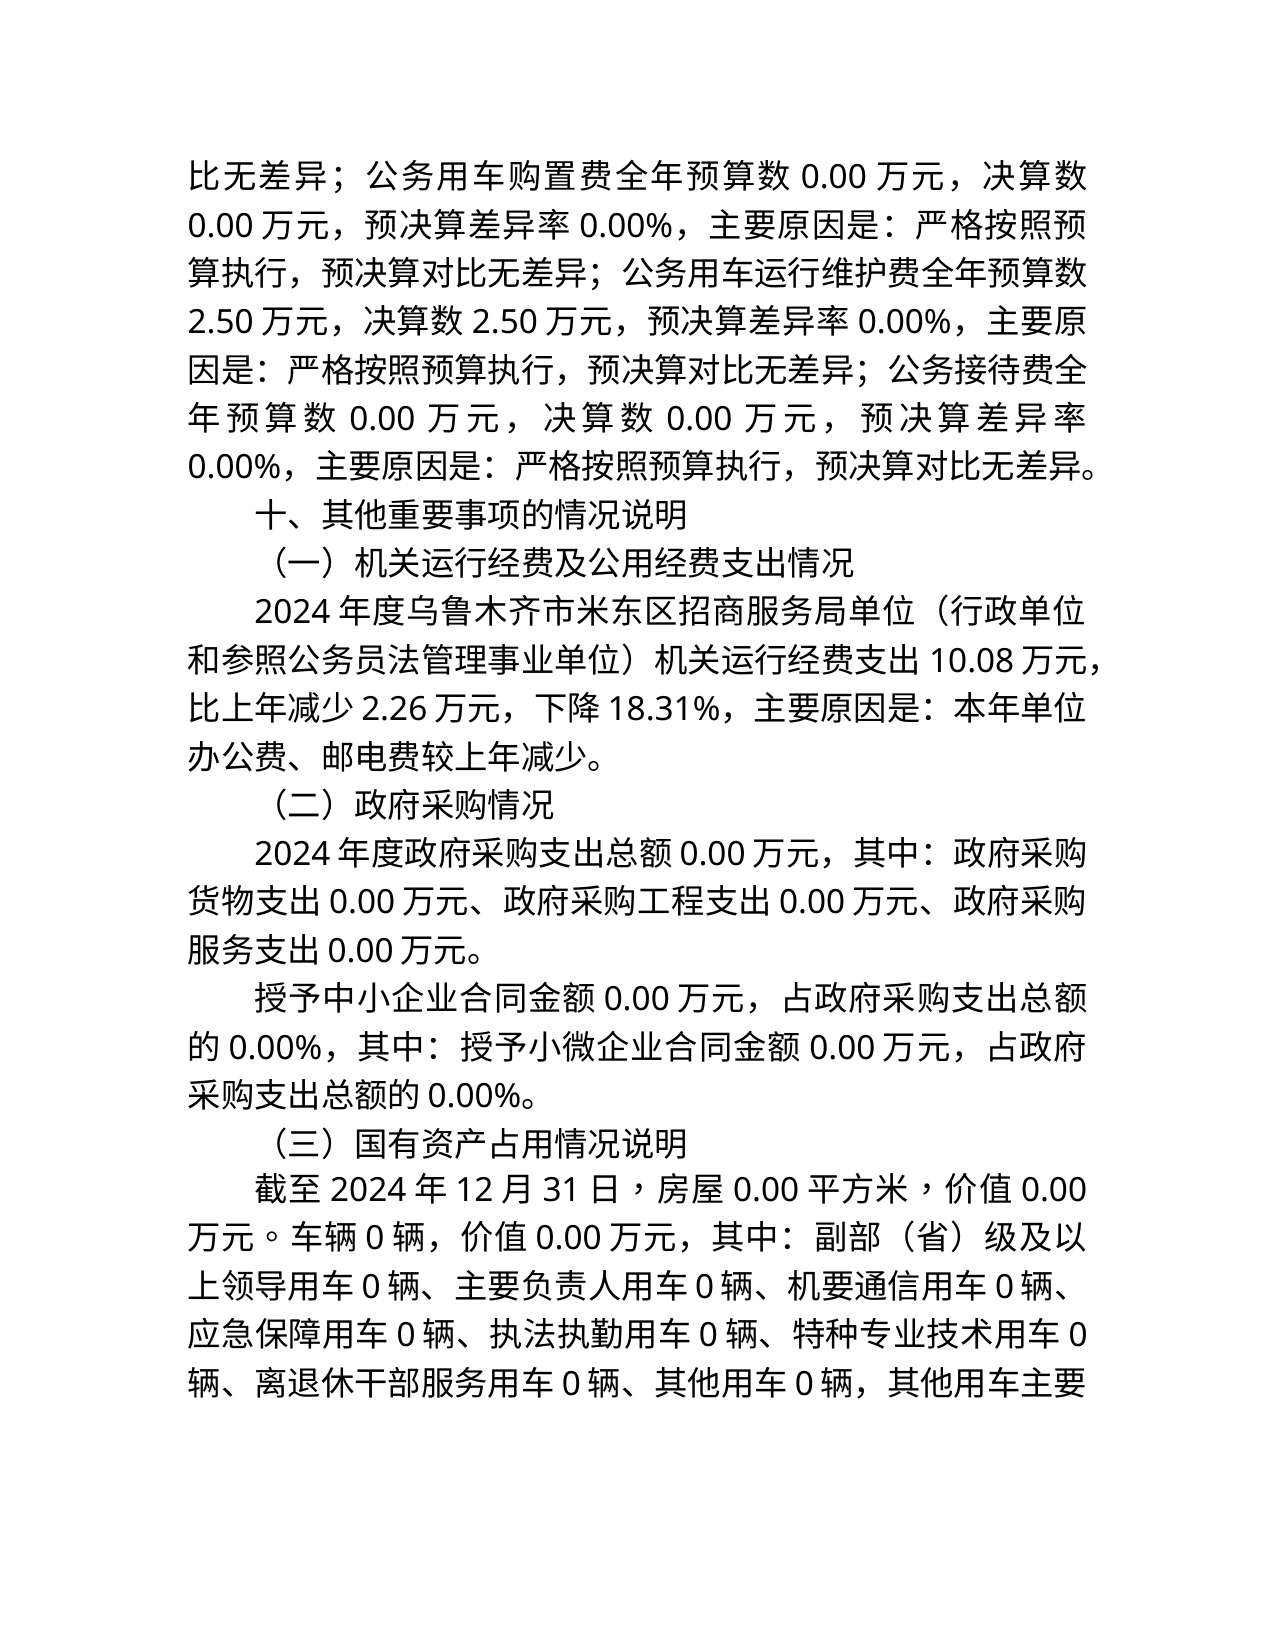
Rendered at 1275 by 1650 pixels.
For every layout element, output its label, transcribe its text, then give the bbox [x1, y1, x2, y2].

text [187, 150, 1087, 489]
text （三）国有资产占用情况说明 [187, 1117, 1087, 1166]
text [187, 1166, 1087, 1405]
text （一）机关运行经费及公用经费支出情况 [187, 537, 1087, 585]
text 十、其他重要事项的情况说明 [187, 489, 1087, 537]
text 授予中小企业合同金额0.00万元，占政府采购支出总额的0.00%，其中：授予小微企业合同金额0.00万元，占政府采购支出总额的0.00%。 [187, 972, 1087, 1117]
text 2024年度政府采购支出总额0.00万元，其中：政府采购货物支出0.00万元、政府采购工程支出0.00万元、政府采购服务支出0.00万元。 [187, 827, 1087, 972]
text （二）政府采购情况 [187, 779, 1087, 827]
text 2024年度乌鲁木齐市米东区招商服务局单位（行政单位和参照公务员法管理事业单位）机关运行经费支出10.08万元，比上年减少2.26万元，下降18.31%，主要原因是：本年单位办公费、邮电费较上年减少。 [187, 585, 1087, 779]
